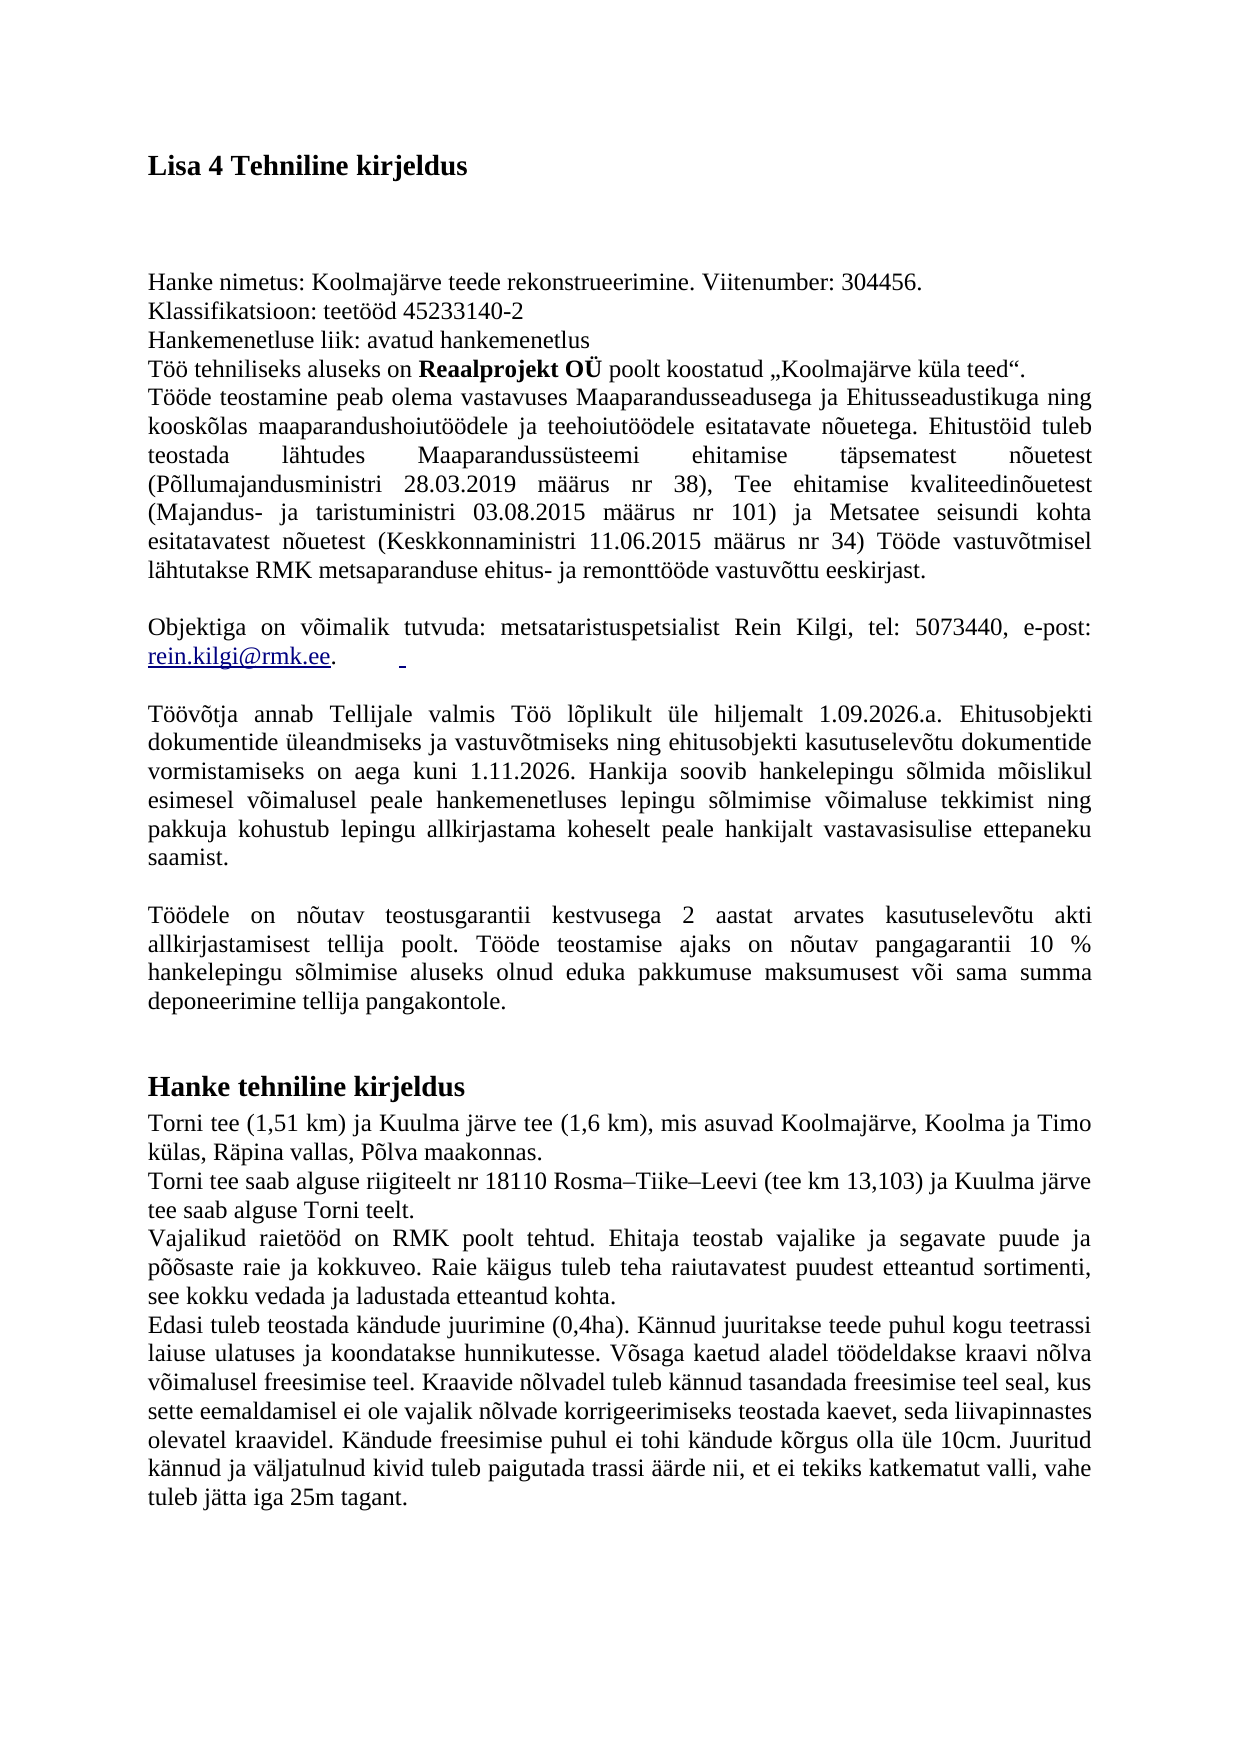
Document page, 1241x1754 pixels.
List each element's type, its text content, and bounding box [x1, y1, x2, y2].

list Hanke nimetus: Koolmajärve teede rekonstrueerimine. Viitenumber: 304456. [148, 267, 1093, 296]
subtitle Hanke tehniline kirjeldus [148, 1069, 1093, 1102]
text Lisa 4 Tehniline kirjeldus [148, 148, 1093, 181]
text Klassifikatsioon: teetööd 45233140-2 [148, 296, 1093, 325]
text Töövõtja annab Tellijale valmis Töö lõplikult üle hiljemalt 1.09.2026.a. Ehitusobjekti dokumentide üleandmiseks ja vastuvõtmiseks ning ehitusobjekti kasutuselevõtu dokumentide vormistamiseks on aega kuni 1.11.2026. Hankija soovib hankelepingu sõlmida mõislikul esimesel võimalusel peale hankemenetluses lepingu sõlmimise võimaluse tekkimist ning pakkuja kohustub lepingu allkirjastama koheselt peale hankijalt vastavasisulise ettepaneku saamist. [148, 699, 1093, 871]
text Torni tee (1,51 km) ja Kuulma järve tee (1,6 km), mis asuvad Koolmajärve, Koolma ja Timo külas, Räpina vallas, Põlva maakonnas. [148, 1108, 1093, 1166]
text Vajalikud raietööd on RMK poolt tehtud. Ehitaja teostab vajalike ja segavate puude ja põõsaste raie ja kokkuveo. Raie käigus tuleb teha raiutavatest puudest etteantud sortimenti, see kokku vedada ja ladustada etteantud kohta. [148, 1223, 1093, 1310]
text Tööde teostamine peab olema vastavuses Maaparandusseadusega ja Ehitusseadustikuga ning kooskõlas maaparandushoiutöödele ja teehoiutöödele esitatavate nõuetega. Ehitustöid tuleb teostada lähtudes Maaparandussüsteemi ehitamise täpsematest nõuetest (Põllumajandusministri 28.03.2019 määrus nr 38), Tee ehitamise kvaliteedinõuetest (Majandus- ja taristuministri 03.08.2015 määrus nr 101) ja Metsatee seisundi kohta esitatavatest nõuetest (Keskkonnaministri 11.06.2015 määrus nr 34) Tööde vastuvõtmisel lähtutakse RMK metsaparanduse ehitus- ja remonttööde vastuvõttu eeskirjast. [148, 382, 1093, 584]
text Töö tehniliseks aluseks on Reaalprojekt OÜ poolt koostatud „Koolmajärve küla teed“. [148, 354, 1093, 382]
text Objektiga on võimalik tutvuda: metsataristuspetsialist Rein Kilgi, tel: 5073440, e-post: rein.kilgi@rmk.ee. [148, 612, 1093, 670]
text Hankemenetluse liik: avatud hankemenetlus [148, 325, 1093, 354]
text Edasi tuleb teostada kändude juurimine (0,4ha). Kännud juuritakse teede puhul kogu teetrassi laiuse ulatuses ja koondatakse hunnikutesse. Võsaga kaetud aladel töödeldakse kraavi nõlva võimalusel freesimise teel. Kraavide nõlvadel tuleb kännud tasandada freesimise teel seal, kus sette eemaldamisel ei ole vajalik nõlvade korrigeerimiseks teostada kaevet, seda liivapinnastes olevatel kraavidel. Kändude freesimise puhul ei tohi kändude kõrgus olla üle 10cm. Juuritud kännud ja väljatulnud kivid tuleb paigutada trassi äärde nii, et ei tekiks katkematut valli, vahe tuleb jätta iga 25m tagant. [148, 1310, 1093, 1511]
text Töödele on nõutav teostusgarantii kestvusega 2 aastat arvates kasutuselevõtu akti allkirjastamisest tellija poolt. Tööde teostamise ajaks on nõutav pangagarantii 10 % hankelepingu sõlmimise aluseks olnud eduka pakkumuse maksumusest või sama summa deponeerimine tellija pangakontole. [148, 900, 1093, 1015]
text Torni tee saab alguse riigiteelt nr 18110 Rosma–Tiike–Leevi (tee km 13,103) ja Kuulma järve tee saab alguse Torni teelt. [148, 1166, 1093, 1223]
